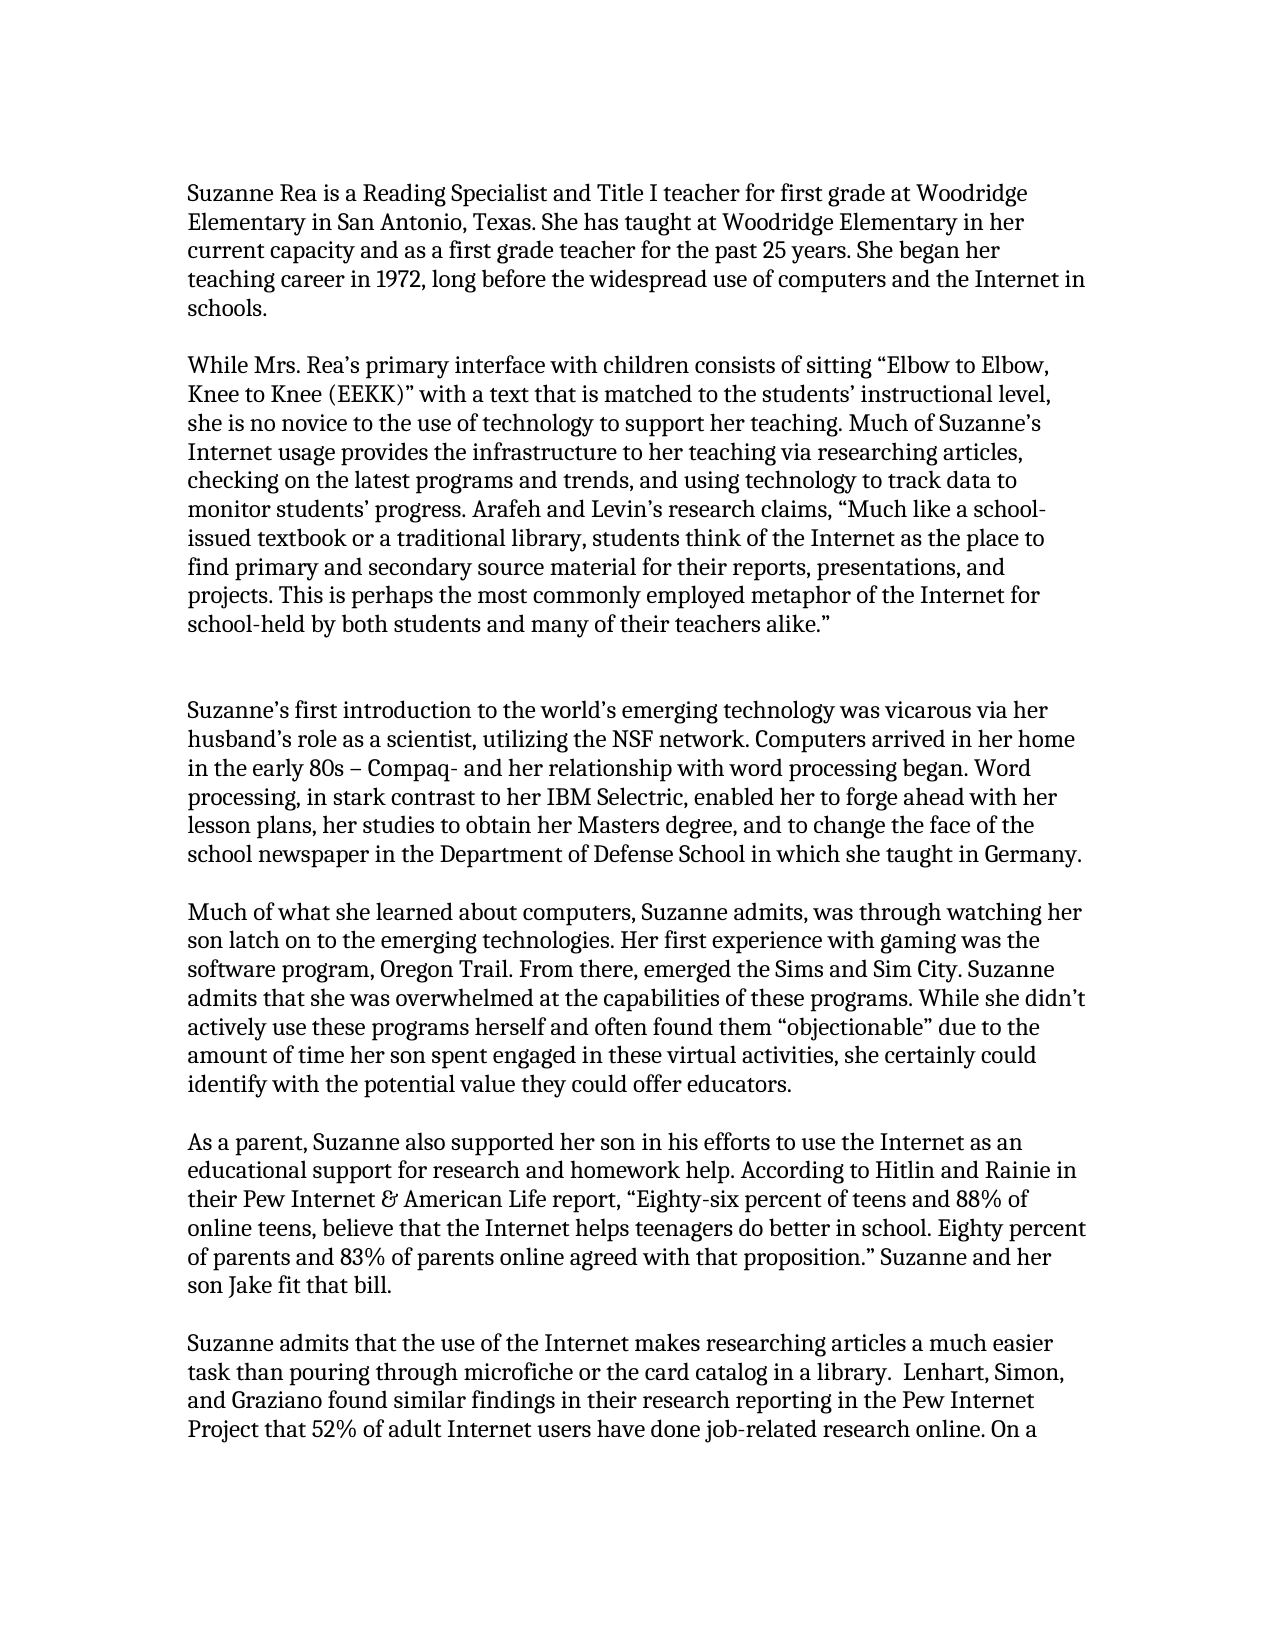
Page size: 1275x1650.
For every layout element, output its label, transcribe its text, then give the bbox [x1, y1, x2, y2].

text Suzanne Rea is a Reading Specialist and Title I teacher for first grade at Woodridge Elementary in San Antonio, Texas. She has taught at Woodridge Elementary in her current capacity and as a first grade teacher for the past 25 years. She began her teaching career in 1972, long before the widespread use of computers and the Internet in schools. [187, 179, 1087, 322]
text Suzanne’s first introduction to the world’s emerging technology was vicarous via her husband’s role as a scientist, utilizing the NSF network. Computers arrived in her home in the early 80s – Compaq- and her relationship with word processing began. Word processing, in stark contrast to her IBM Selectric, enabled her to forge ahead with her lesson plans, her studies to obtain her Masters degree, and to change the face of the school newspaper in the Department of Defense School in which she taught in Germany. [187, 696, 1087, 869]
text Much of what she learned about computers, Suzanne admits, was through watching her son latch on to the emerging technologies. Her first experience with gaming was the software program, Oregon Trail. From there, emerged the Sims and Sim City. Suzanne admits that she was overwhelmed at the capabilities of these programs. While she didn’t actively use these programs herself and often found them “objectionable” due to the amount of time her son spent engaged in these virtual activities, she certainly could identify with the potential value they could offer educators. [187, 897, 1087, 1099]
text As a parent, Suzanne also supported her son in his efforts to use the Internet as an educational support for research and homework help. According to Hitlin and Rainie in their Pew Internet & American Life report, “Eighty-six percent of teens and 88% of online teens, believe that the Internet helps teenagers do better in school. Eighty percent of parents and 83% of parents online agreed with that proposition.” Suzanne and her son Jake fit that bill. [187, 1127, 1087, 1300]
text While Mrs. Rea’s primary interface with children consists of sitting “Elbow to Elbow, Knee to Knee (EEKK)” with a text that is matched to the students’ instructional level, she is no novice to the use of technology to support her teaching. Much of Suzanne’s Internet usage provides the infrastructure to her teaching via researching articles, checking on the latest programs and trends, and using technology to track data to monitor students’ progress. Arafeh and Levin’s research claims, “Much like a school-issued textbook or a traditional library, students think of the Internet as the place to find primary and secondary source material for their reports, presentations, and projects. This is perhaps the most commonly employed metaphor of the Internet for school-held by both students and many of their teachers alike.” [187, 351, 1087, 639]
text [187, 1329, 1087, 1444]
